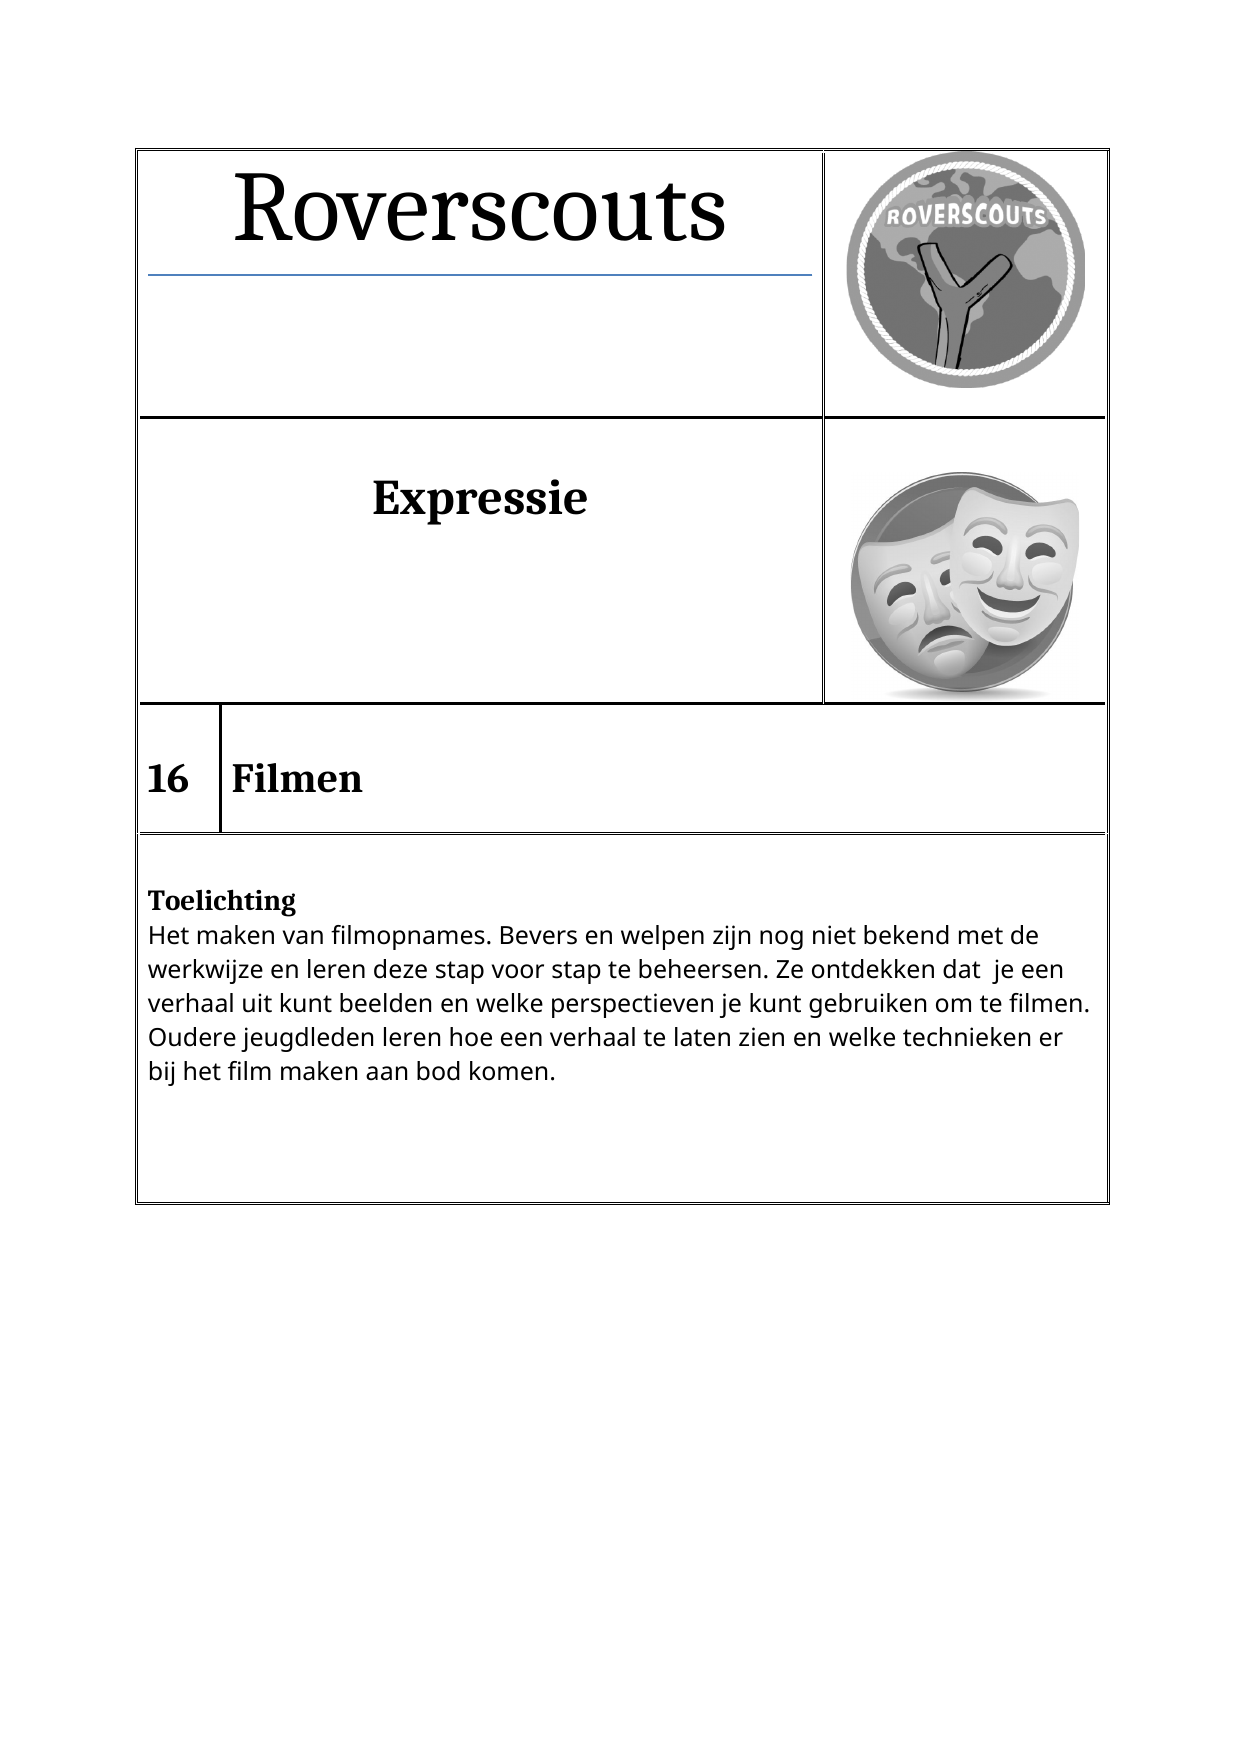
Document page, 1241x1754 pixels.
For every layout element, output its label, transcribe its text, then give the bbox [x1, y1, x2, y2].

table_header Roverscouts [138, 151, 824, 416]
table_cell Toelichting Het maken van filmopnames. Bevers en welpen zijn nog niet bekend met de werkwijze en leren deze stap voor stap te beheersen. Ze ontdekken dat je een verhaal uit kunt beelden en welke perspectieven je kunt gebruiken om te filmen. Oudere jeugdleden leren hoe een verhaal te laten zien en welke technieken er bij het film maken aan bod komen. [136, 832, 1108, 1202]
table_cell Expressie [138, 416, 822, 702]
table_cell Filmen [222, 702, 1107, 832]
table_cell [825, 416, 1107, 702]
table_header [824, 151, 1107, 416]
table_cell 16 [138, 702, 219, 832]
picture [850, 472, 1080, 702]
